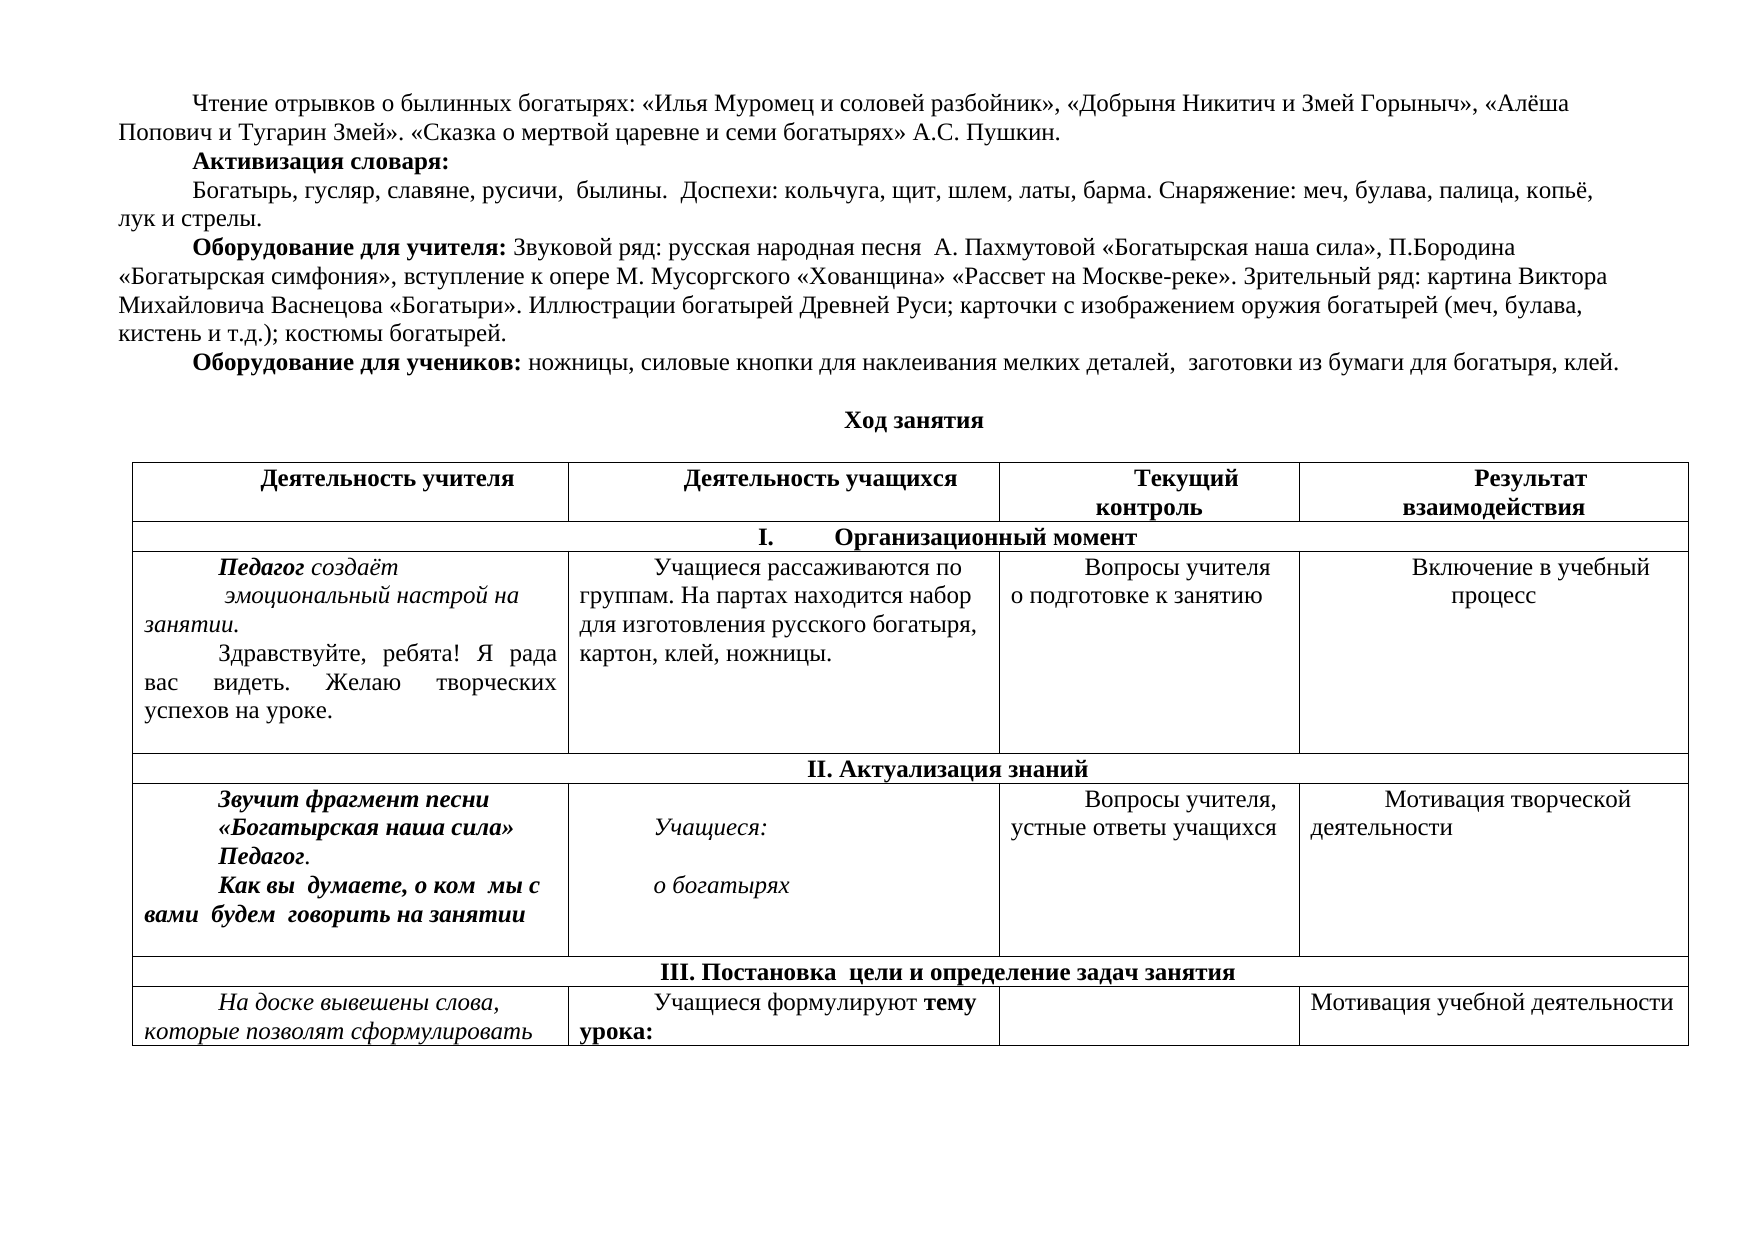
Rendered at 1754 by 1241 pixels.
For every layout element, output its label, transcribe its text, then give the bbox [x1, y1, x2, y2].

table_cell Педагог создаёт эмоциональный настрой на занятии. Здравствуйте, ребята! Я рада вас видеть. Желаю творческих успехов на уроке. [133, 552, 568, 753]
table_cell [1300, 987, 1688, 1044]
table_cell Вопросы учителя о подготовке к занятию [1000, 552, 1299, 753]
table_header Деятельность учащихся [569, 463, 999, 521]
text Богатырь, гусляр, славяне, русичи, былины. Доспехи: кольчуга, щит, шлем, латы, барма. Снаряжение: меч, булава, палица, копьё, лук и стрелы. [118, 175, 1636, 232]
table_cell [133, 987, 568, 1044]
table_cell II. Актуализация знаний [133, 754, 1688, 783]
text Чтение отрывков о былинных богатырях: «Илья Муромец и соловей разбойник», «Добрыня Никитич и Змей Горыныч», «Алёша Попович и Тугарин Змей». «Сказка о мертвой царевне и семи богатырях» А.С. Пушкин. [118, 88, 1636, 146]
table_cell Звучит фрагмент песни «Богатырская наша сила» Педагог. Как вы думаете, о ком мы с вами будем говорить на занятии [133, 784, 568, 956]
table_cell III. Постановка цели и определение задач занятия [133, 957, 1688, 986]
table_cell [1000, 987, 1299, 1044]
text Оборудование для учеников: ножницы, силовые кнопки для наклеивания мелких деталей, заготовки из бумаги для богатыря, клей. [118, 347, 1636, 376]
table_header Текущий контроль [1000, 463, 1299, 521]
table_header Деятельность учителя [133, 463, 568, 521]
table_cell Включение в учебный процесс [1300, 552, 1688, 753]
table_cell Учащиеся: о богатырях [569, 784, 999, 956]
text Активизация словаря: [118, 146, 1636, 175]
table_cell Учащиеся рассаживаются по группам. На партах находится набор для изготовления русского богатыря, картон, клей, ножницы. [569, 552, 999, 753]
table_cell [569, 987, 999, 1044]
table_cell Организационный момент [133, 522, 1688, 551]
text Оборудование для учителя: Звуковой ряд: русская народная песня А. Пахмутовой «Богатырская наша сила», П.Бородина «Богатырская симфония», вступление к опере М. Мусоргского «Хованщина» «Рассвет на Москве-реке». Зрительный ряд: картина Виктора Михайловича Васнецова «Богатыри». Иллюстрации богатырей Древней Руси; карточки с изображением оружия богатырей (меч, булава, кистень и т.д.); костюмы богатырей. [118, 232, 1636, 347]
table_header Результат взаимодействия [1300, 463, 1688, 521]
table_cell Мотивация творческой деятельности [1300, 784, 1688, 956]
text Ход занятия [118, 405, 1636, 433]
table_cell Вопросы учителя, устные ответы учащихся [1000, 784, 1299, 956]
